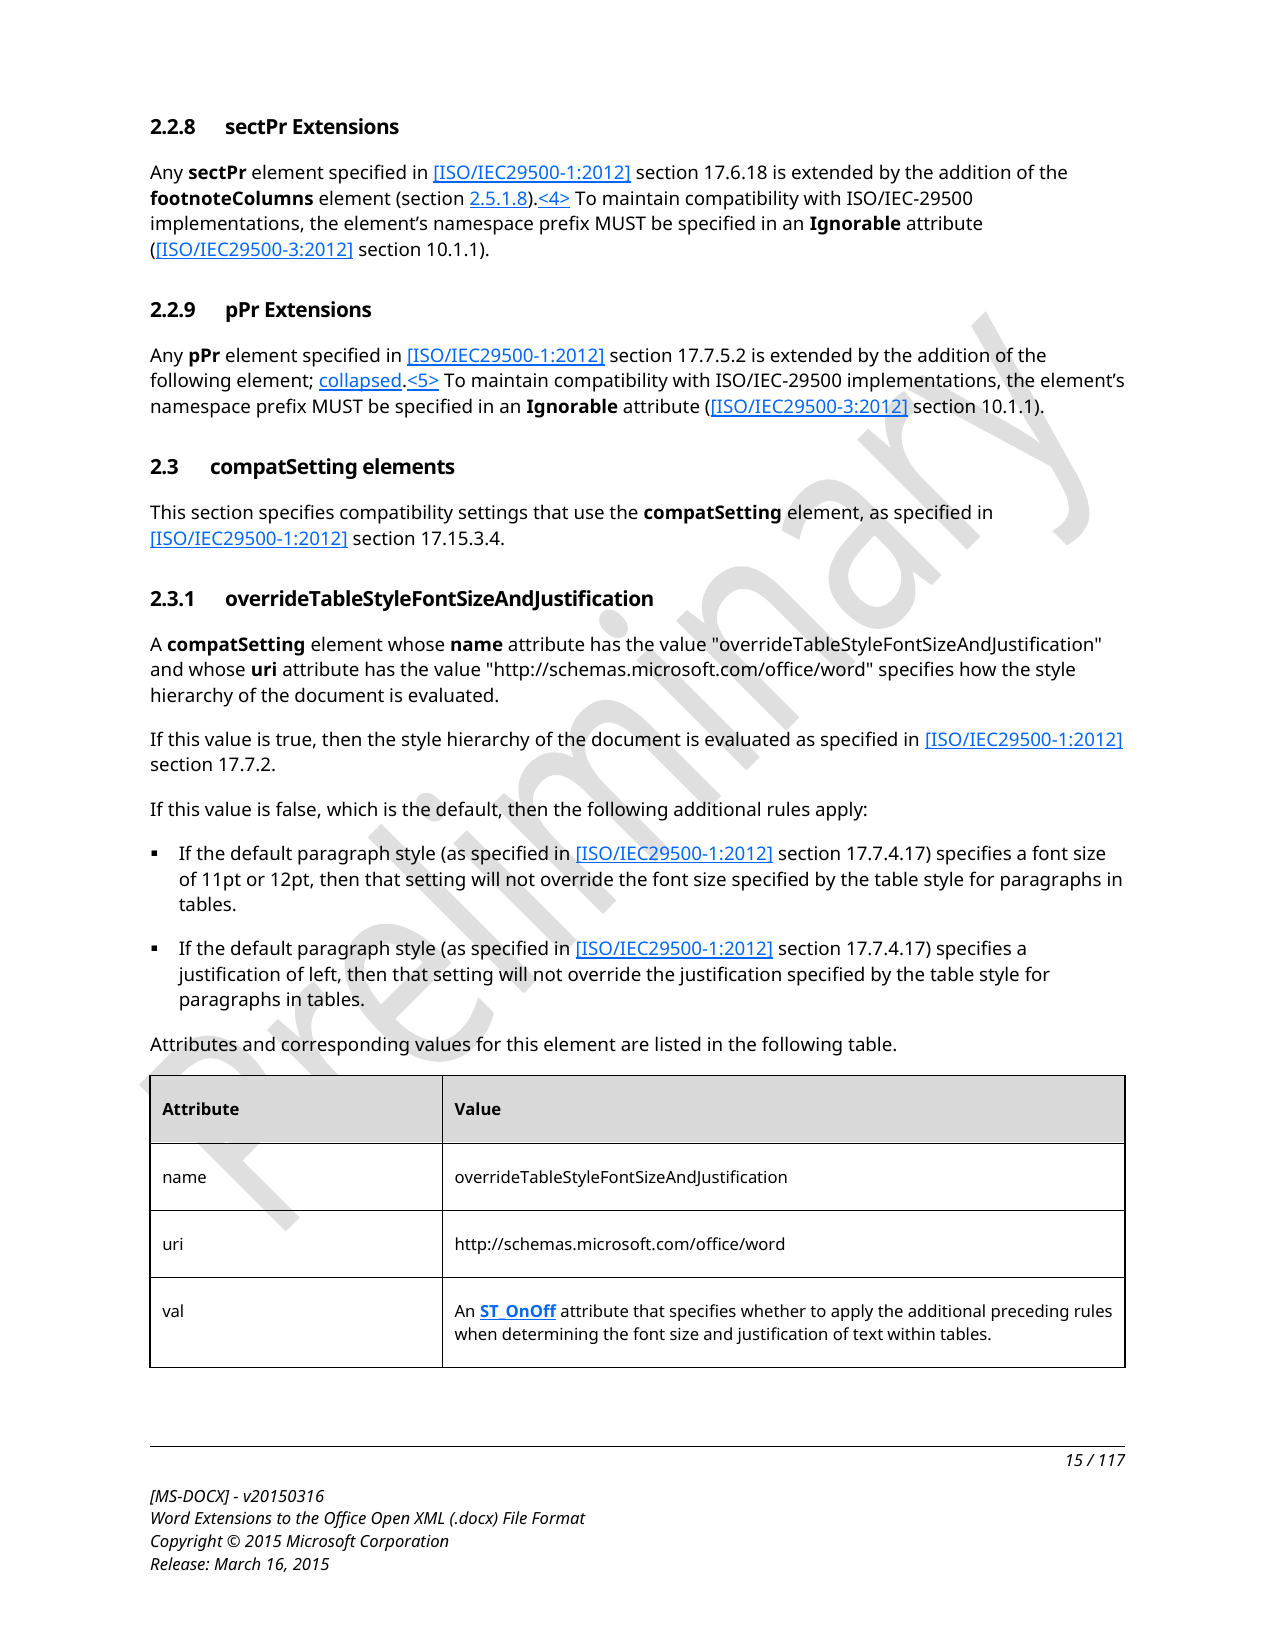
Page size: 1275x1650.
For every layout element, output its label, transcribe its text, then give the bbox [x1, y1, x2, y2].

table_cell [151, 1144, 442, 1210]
text This section specifies compatibility settings that use the compatSetting element, as specified in [ISO/IEC29500-1:2012] section 17.15.3.4. [150, 499, 1125, 550]
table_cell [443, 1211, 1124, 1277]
text If this value is true, then the style hierarchy of the document is evaluated as specified in [ISO/IEC29500-1:2012] section 17.7.2. [150, 726, 1125, 777]
text Any pPr element specified in [ISO/IEC29500-1:2012] section 17.7.5.2 is extended by the addition of the following element; collapsed.<5> To maintain compatibility with ISO/IEC-29500 implementations, the element’s namespace prefix MUST be specified in an Ignorable attribute ([ISO/IEC29500-3:2012] section 10.1.1). [150, 342, 1125, 419]
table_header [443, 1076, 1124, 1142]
subtitle overrideTableStyleFontSizeAndJustification [150, 584, 1125, 612]
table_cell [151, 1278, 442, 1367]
subtitle pPr Extensions [150, 295, 1125, 323]
list If the default paragraph style (as specified in [ISO/IEC29500-1:2012] section 17.7.4.17) specifies a justification of left, then that setting will not override the justification specified by the table style for paragraphs in tables. [150, 936, 1125, 1012]
subtitle compatSetting elements [150, 452, 1125, 481]
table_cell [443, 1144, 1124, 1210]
subtitle sectPr Extensions [150, 112, 1125, 141]
text Any sectPr element specified in [ISO/IEC29500-1:2012] section 17.6.18 is extended by the addition of the footnoteColumns element (section 2.5.1.8).<4> To maintain compatibility with ISO/IEC-29500 implementations, the element’s namespace prefix MUST be specified in an Ignorable attribute ([ISO/IEC29500-3:2012] section 10.1.1). [150, 160, 1125, 262]
text If this value is false, which is the default, then the following additional rules apply: [150, 796, 1125, 822]
text Attributes and corresponding values for this element are listed in the following table. [150, 1031, 1125, 1056]
text A compatSetting element whose name attribute has the value "overrideTableStyleFontSizeAndJustification" and whose uri attribute has the value "http://schemas.microsoft.com/office/word" specifies how the style hierarchy of the document is evaluated. [150, 631, 1125, 707]
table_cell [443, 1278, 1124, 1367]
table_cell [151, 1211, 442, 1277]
list If the default paragraph style (as specified in [ISO/IEC29500-1:2012] section 17.7.4.17) specifies a font size of 11pt or 12pt, then that setting will not override the font size specified by the table style for paragraphs in tables. [150, 840, 1125, 917]
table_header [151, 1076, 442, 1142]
